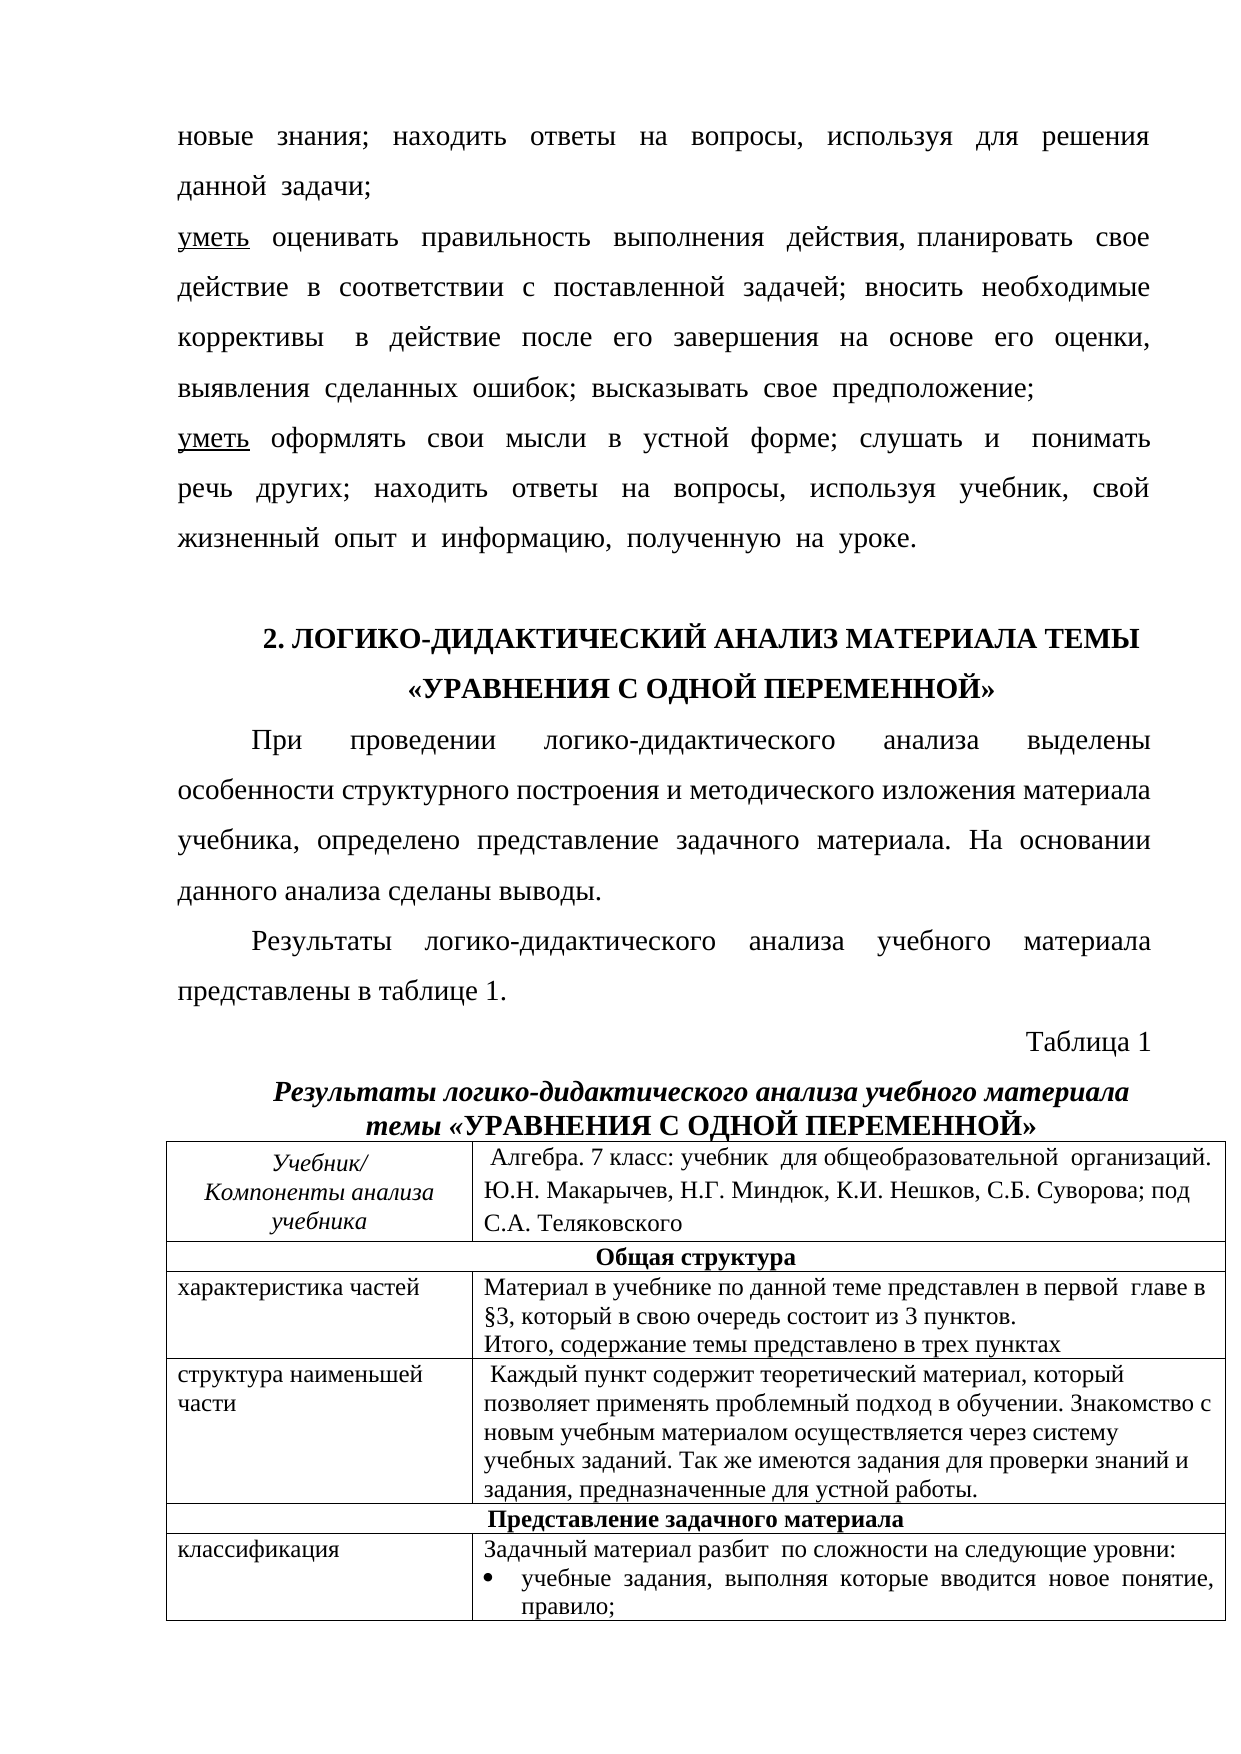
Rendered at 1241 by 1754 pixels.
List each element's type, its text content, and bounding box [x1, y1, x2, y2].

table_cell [473, 1534, 1225, 1620]
table_cell Каждый пункт содержит теоретический материал, который позволяет применять проблемный подход в обучении. Знакомство с новым учебным материалом осуществляется через систему учебных заданий. Так же имеются задания для проверки знаний и задания, предназначенные для устной работы. [473, 1359, 1225, 1503]
text 2. ЛОГИКО-ДИДАКТИЧЕСКИЙ АНАЛИЗ МАТЕРИАЛА ТЕМЫ [177, 621, 1152, 655]
text уметь оценивать правильность выполнения действия, планировать свое действие в соответствии с поставленной задачей; вносить необходимые коррективы в действие после его завершения на основе его оценки, выявления сделанных ошибок; высказывать свое предположение; [177, 219, 1152, 403]
table_cell характеристика частей [167, 1272, 472, 1358]
text темы «УРАВНЕНИЯ С ОДНОЙ ПЕРЕМЕННОЙ» [177, 1108, 1152, 1141]
text Таблица 1 [177, 1024, 1152, 1057]
table_cell классификация [167, 1534, 472, 1620]
text «УРАВНЕНИЯ С ОДНОЙ ПЕРЕМЕННОЙ» [177, 672, 1152, 705]
table_header Алгебра. 7 класс: учебник для общеобразовательной организаций. Ю.Н. Макарычев, Н.Г. Миндюк, К.И. Нешков, С.Б. Суворова; под С.А. Теляковского [473, 1142, 1225, 1241]
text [177, 118, 1152, 202]
text Результаты логико-дидактического анализа учебного материала [177, 1074, 1152, 1108]
table_header Учебник/ Компоненты анализа учебника [167, 1142, 472, 1241]
table_cell Представление задачного материала [167, 1504, 1225, 1533]
table_cell Общая структура [167, 1242, 1225, 1271]
table_cell структура наименьшей части [167, 1359, 472, 1503]
text уметь оформлять свои мысли в устной форме; слушать и понимать речь других; находить ответы на вопросы, используя учебник, свой жизненный опыт и информацию, полученную на уроке. [177, 420, 1152, 554]
table_cell Материал в учебнике по данной теме представлен в первой главе в §3, который в свою очередь состоит из 3 пунктов. Итого, содержание темы представлено в трех пунктах [473, 1272, 1225, 1358]
text При проведении логико-дидактического анализа выделены особенности структурного построения и методического изложения материала учебника, определено представление задачного материала. На основании данного анализа сделаны выводы. [177, 722, 1152, 906]
text Результаты логико-дидактического анализа учебного материала представлены в таблице 1. [177, 923, 1152, 1007]
